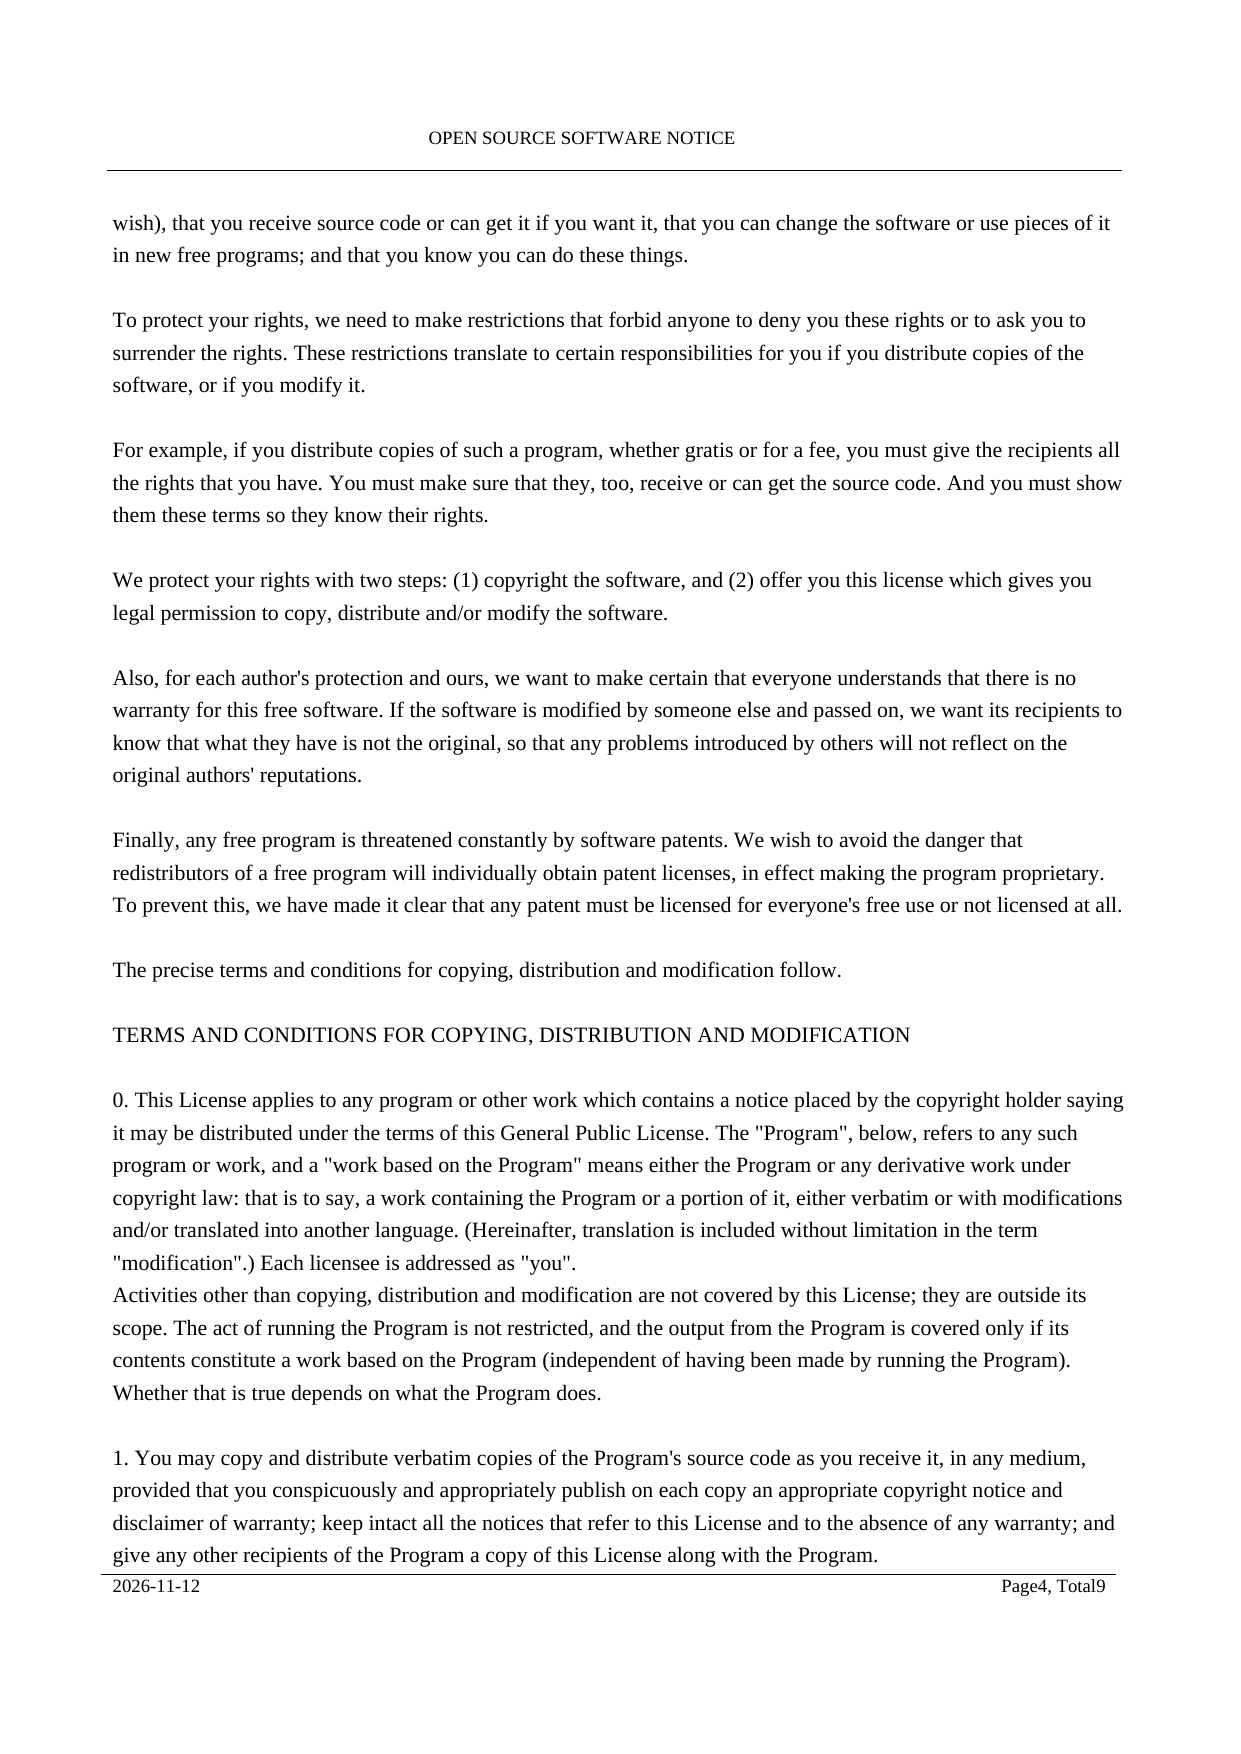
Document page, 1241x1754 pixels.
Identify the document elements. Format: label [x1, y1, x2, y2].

text [112, 206, 1128, 1571]
